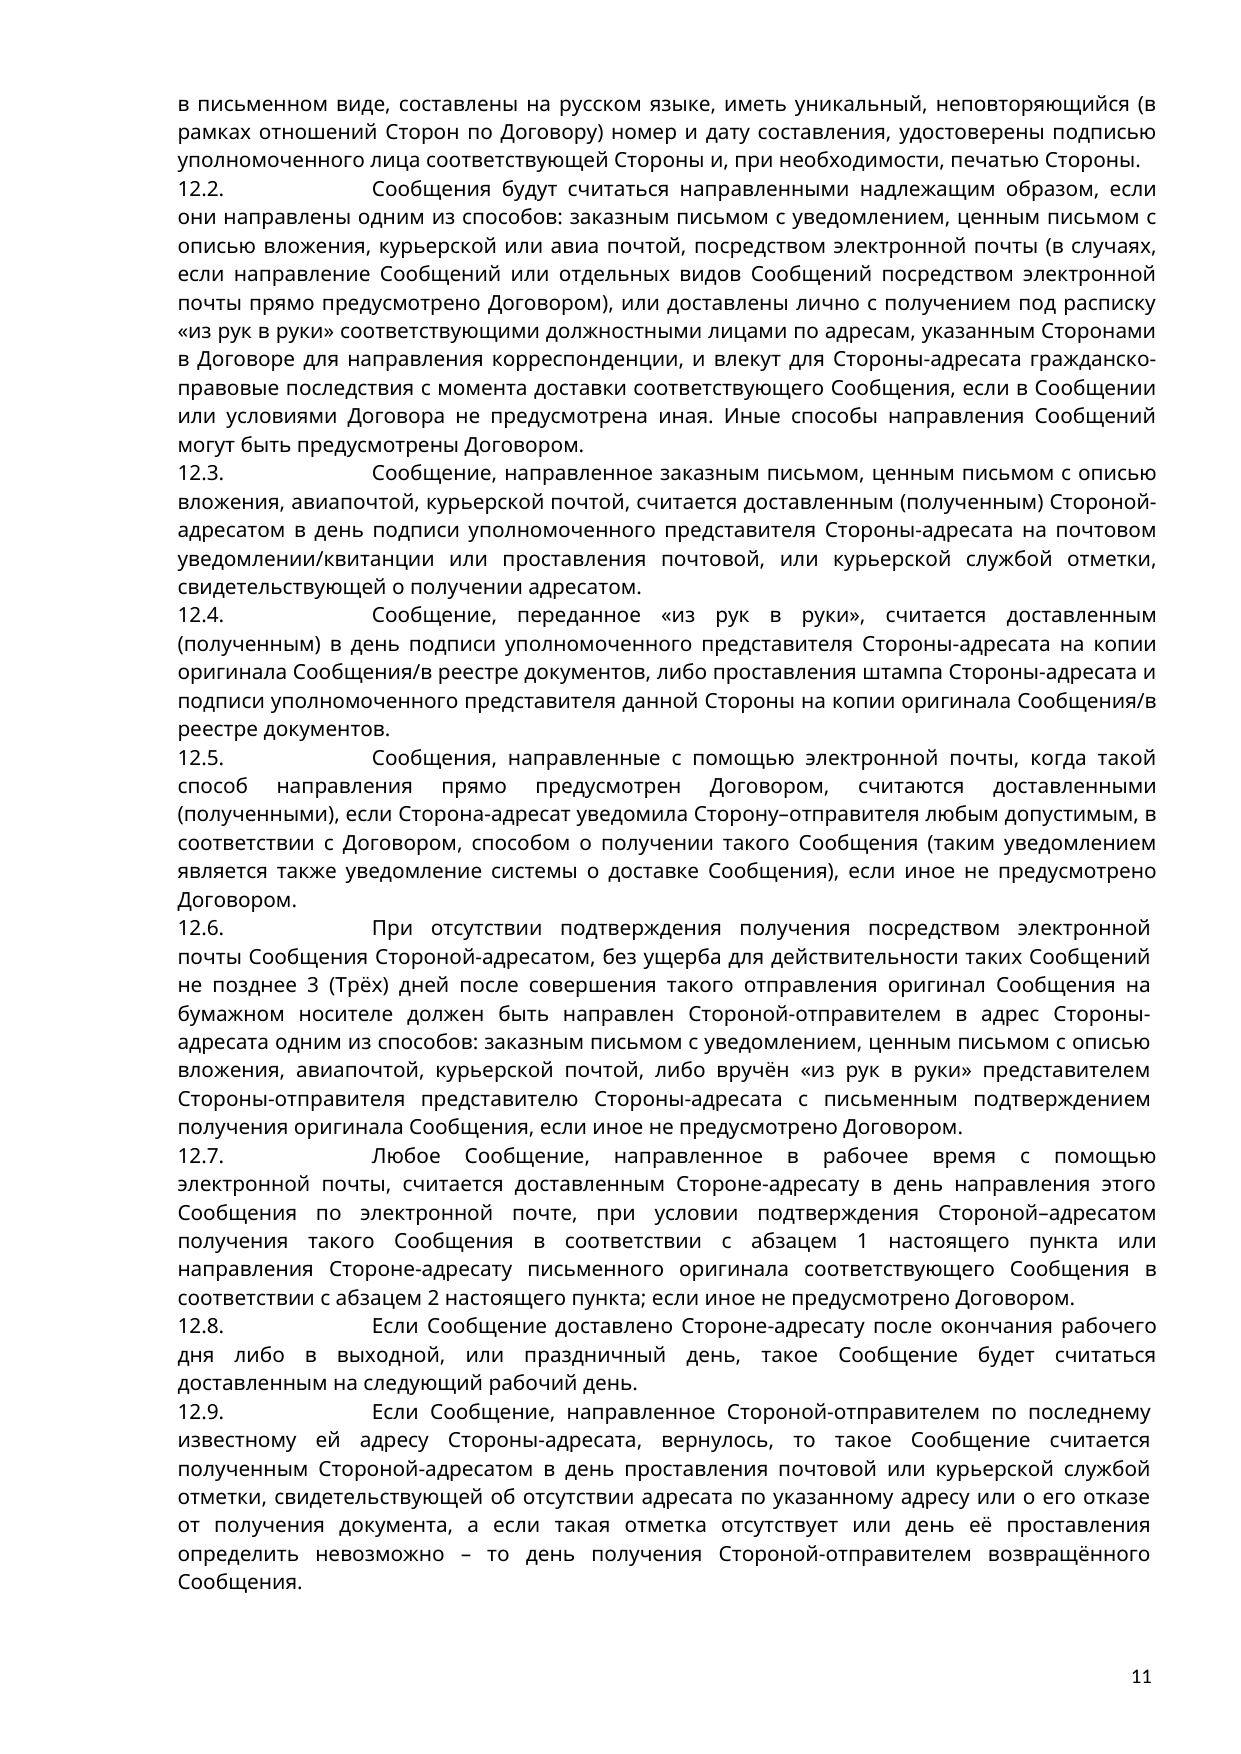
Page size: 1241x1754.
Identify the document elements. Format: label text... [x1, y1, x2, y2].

list Если Сообщение доставлено Стороне-адресату после окончания рабочего дня либо в выходной, или праздничный день, такое Сообщение будет считаться доставленным на следующий рабочий день. [177, 1311, 1157, 1397]
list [177, 89, 1157, 174]
list Сообщения, направленные с помощью электронной почты, когда такой способ направления прямо предусмотрен Договором, считаются доставленными (полученными), если Сторона-адресат уведомила Сторону–отправителя любым допустимым, в соответствии с Договором, способом о получении такого Сообщения (таким уведомлением является также уведомление системы о доставке Сообщения), если иное не предусмотрено Договором. [177, 743, 1157, 913]
list Если Сообщение, направленное Стороной-отправителем по последнему известному ей адресу Стороны-адресата, вернулось, то такое Сообщение считается полученным Стороной-адресатом в день проставления почтовой или курьерской службой отметки, свидетельствующей об отсутствии адресата по указанному адресу или о его отказе от получения документа, а если такая отметка отсутствует или день её проставления определить невозможно – то день получения Стороной-отправителем возвращённого Сообщения. [177, 1397, 1152, 1596]
list При отсутствии подтверждения получения посредством электронной почты Сообщения Стороной-адресатом, без ущерба для действительности таких Сообщений не позднее 3 (Трёх) дней после совершения такого отправления оригинал Сообщения на бумажном носителе должен быть направлен Стороной-отправителем в адрес Стороны-адресата одним из способов: заказным письмом с уведомлением, ценным письмом с описью вложения, авиапочтой, курьерской почтой, либо вручён «из рук в руки» представителем Стороны-отправителя представителю Стороны-адресата с письменным подтверждением получения оригинала Сообщения, если иное не предусмотрено Договором. [177, 913, 1152, 1141]
list Сообщения будут считаться направленными надлежащим образом, если они направлены одним из способов: заказным письмом с уведомлением, ценным письмом с описью вложения, курьерской или авиа почтой, посредством электронной почты (в случаях, если направление Сообщений или отдельных видов Сообщений посредством электронной почты прямо предусмотрено Договором), или доставлены лично с получением под расписку «из рук в руки» соответствующими должностными лицами по адресам, указанным Сторонами в Договоре для направления корреспонденции, и влекут для Стороны-адресата гражданско-правовые последствия с момента доставки соответствующего Сообщения, если в Сообщении или условиями Договора не предусмотрена иная. Иные способы направления Сообщений могут быть предусмотрены Договором. [177, 174, 1157, 458]
list Сообщение, направленное заказным письмом, ценным письмом с описью вложения, авиапочтой, курьерской почтой, считается доставленным (полученным) Стороной-адресатом в день подписи уполномоченного представителя Стороны-адресата на почтовом уведомлении/квитанции или проставления почтовой, или курьерской службой отметки, свидетельствующей о получении адресатом. [177, 458, 1157, 601]
list Любое Сообщение, направленное в рабочее время с помощью электронной почты, считается доставленным Стороне-адресату в день направления этого Сообщения по электронной почте, при условии подтверждения Стороной–адресатом получения такого Сообщения в соответствии с абзацем 1 настоящего пункта или направления Стороне-адресату письменного оригинала соответствующего Сообщения в соответствии с абзацем 2 настоящего пункта; если иное не предусмотрено Договором. [177, 1141, 1157, 1311]
list Сообщение, переданное «из рук в руки», считается доставленным (полученным) в день подписи уполномоченного представителя Стороны-адресата на копии оригинала Сообщения/в реестре документов, либо проставления штампа Стороны-адресата и подписи уполномоченного представителя данной Стороны на копии оригинала Сообщения/в реестре документов. [177, 601, 1157, 743]
